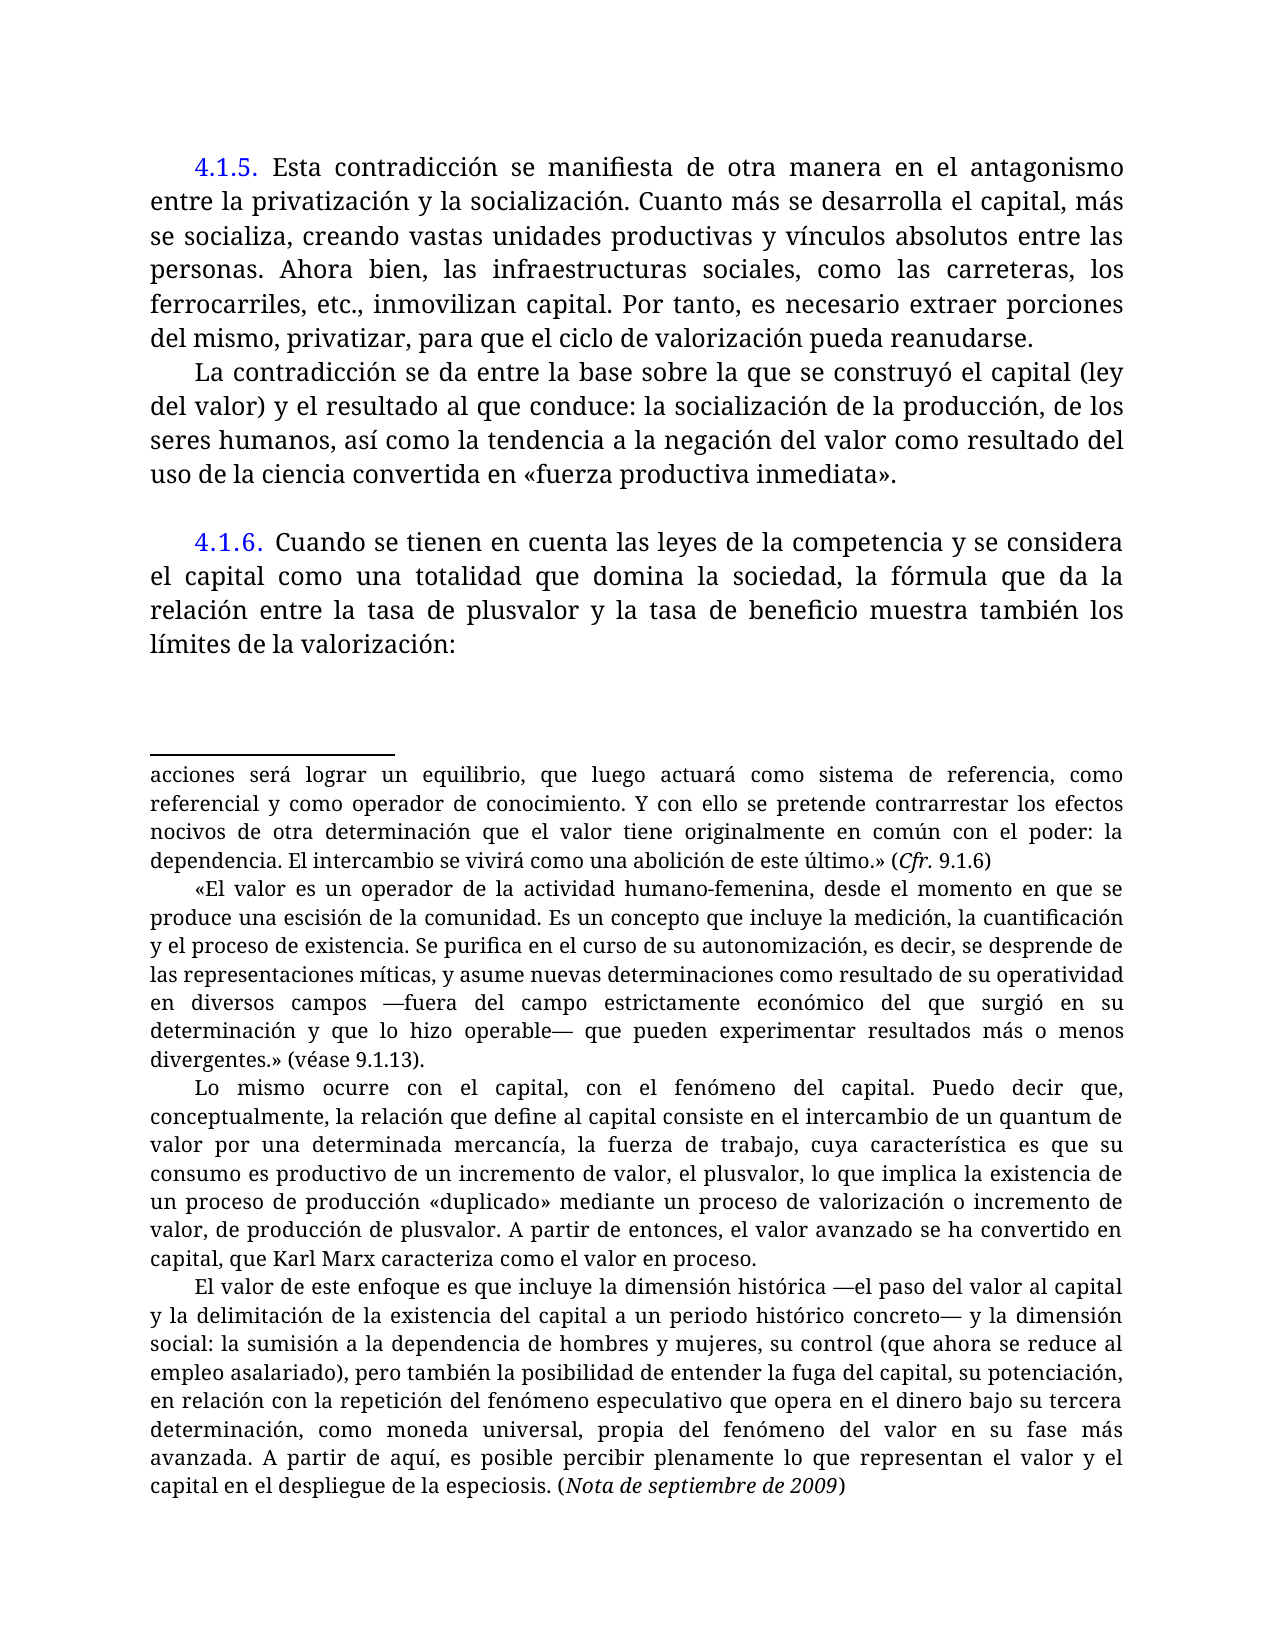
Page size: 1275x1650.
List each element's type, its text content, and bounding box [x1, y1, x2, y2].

text 4.1.5. Esta contradicción se manifiesta de otra manera en el antagonismo entre la privatización y la socialización. Cuanto más se desarrolla el capital, más se socializa, creando vastas unidades productivas y vínculos absolutos entre las personas. Ahora bien, las infraestructuras sociales, como las carreteras, los ferrocarriles, etc., inmovilizan capital. Por tanto, es necesario extraer porciones del mismo, privatizar, para que el ciclo de valorización pueda reanudarse. [150, 150, 1125, 354]
text 4.1.6. Cuando se tienen en cuenta las leyes de la competencia y se considera el capital como una totalidad que domina la sociedad, la fórmula que da la relación entre la tasa de plusvalor y la tasa de beneficio muestra también los límites de la valorización: [150, 525, 1125, 661]
text La contradicción se da entre la base sobre la que se construyó el capital (ley del valor) y el resultado al que conduce: la socialización de la producción, de los seres humanos, así como la tendencia a la negación del valor como resultado del uso de la ciencia convertida en «fuerza productiva inmediata». [150, 354, 1125, 491]
